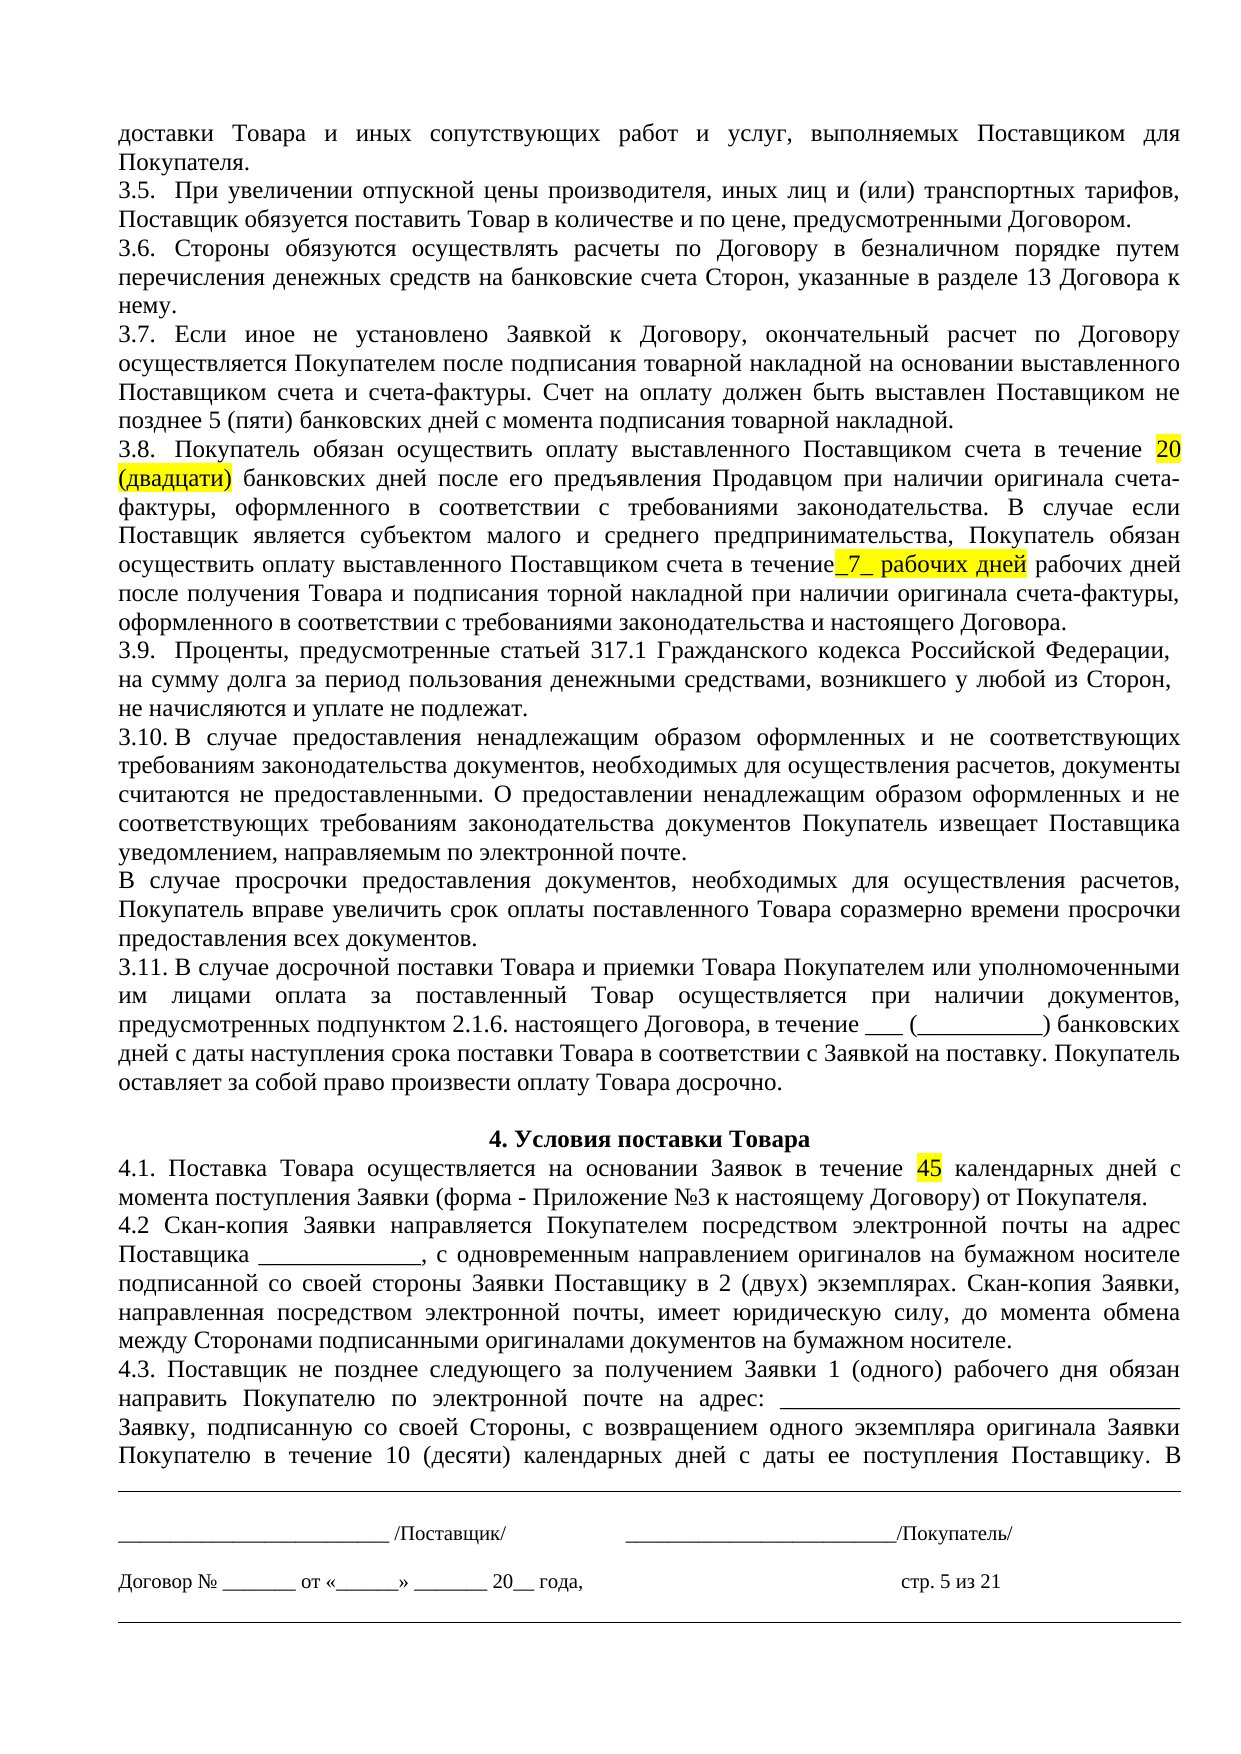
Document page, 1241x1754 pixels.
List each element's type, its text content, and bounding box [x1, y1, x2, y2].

list Покупатель обязан осуществить оплату выставленного Поставщиком счета в течение 20 (двадцати) банковских дней после его предъявления Продавцом при наличии оригинала счета-фактуры, оформленного в соответствии с требованиями законодательства. В случае если Поставщик является субъектом малого и среднего предпринимательства, Покупатель обязан осуществить оплату выставленного Поставщиком счета в течение_7_ рабочих дней рабочих дней после получения Товара и подписания торной накладной при наличии оригинала счета-фактуры, оформленного в соответствии с требованиями законодательства и настоящего Договора. [118, 434, 1181, 636]
text 4. Условия поставки Товара [118, 1124, 1181, 1153]
list При увеличении отпускной цены производителя, иных лиц и (или) транспортных тарифов, Поставщик обязуется поставить Товар в количестве и по цене, предусмотренными Договором. [118, 176, 1181, 233]
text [118, 1354, 1181, 1469]
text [118, 118, 1181, 176]
text В случае просрочки предоставления документов, необходимых для осуществления расчетов, Покупатель вправе увеличить срок оплаты поставленного Товара соразмерно времени просрочки предоставления всех документов. [118, 866, 1181, 952]
text 4.2 Скан-копия Заявки направляется Покупателем посредством электронной почты на адрес Поставщика _____________, с одновременным направлением оригиналов на бумажном носителе подписанной со своей стороны Заявки Поставщику в 2 (двух) экземплярах. Скан-копия Заявки, направленная посредством электронной почты, имеет юридическую силу, до момента обмена между Сторонами подписанными оригиналами документов на бумажном носителе. [118, 1211, 1181, 1354]
list Если иное не установлено Заявкой к Договору, окончательный расчет по Договору осуществляется Покупателем после подписания товарной накладной на основании выставленного Поставщиком счета и счета-фактуры. Счет на оплату должен быть выставлен Поставщиком не позднее 5 (пяти) банковских дней с момента подписания товарной накладной. [118, 319, 1181, 434]
list Проценты, предусмотренные статьей 317.1 Гражданского кодекса Российской Федерации, на сумму долга за период пользования денежными средствами, возникшего у любой из Сторон, не начисляются и уплате не подлежат. [118, 636, 1181, 722]
text 4.1. Поставка Товара осуществляется на основании Заявок в течение 45 календарных дней с момента поступления Заявки (форма - Приложение №3 к настоящему Договору) от Покупателя. [118, 1153, 1181, 1211]
list В случае досрочной поставки Товара и приемки Товара Покупателем или уполномоченными им лицами оплата за поставленный Товар осуществляется при наличии документов, предусмотренных подпунктом 2.1.6. настоящего Договора, в течение ___ (__________) банковских дней с даты наступления срока поставки Товара в соответствии с Заявкой на поставку. Покупатель оставляет за собой право произвести оплату Товара досрочно. [118, 952, 1181, 1096]
list Стороны обязуются осуществлять расчеты по Договору в безналичном порядке путем перечисления денежных средств на банковские счета Сторон, указанные в разделе 13 Договора к нему. [118, 233, 1181, 319]
list В случае предоставления ненадлежащим образом оформленных и не соответствующих требованиям законодательства документов, необходимых для осуществления расчетов, документы считаются не предоставленными. О предоставлении ненадлежащим образом оформленных и не соответствующих требованиям законодательства документов Покупатель извещает Поставщика уведомлением, направляемым по электронной почте. [118, 722, 1181, 866]
